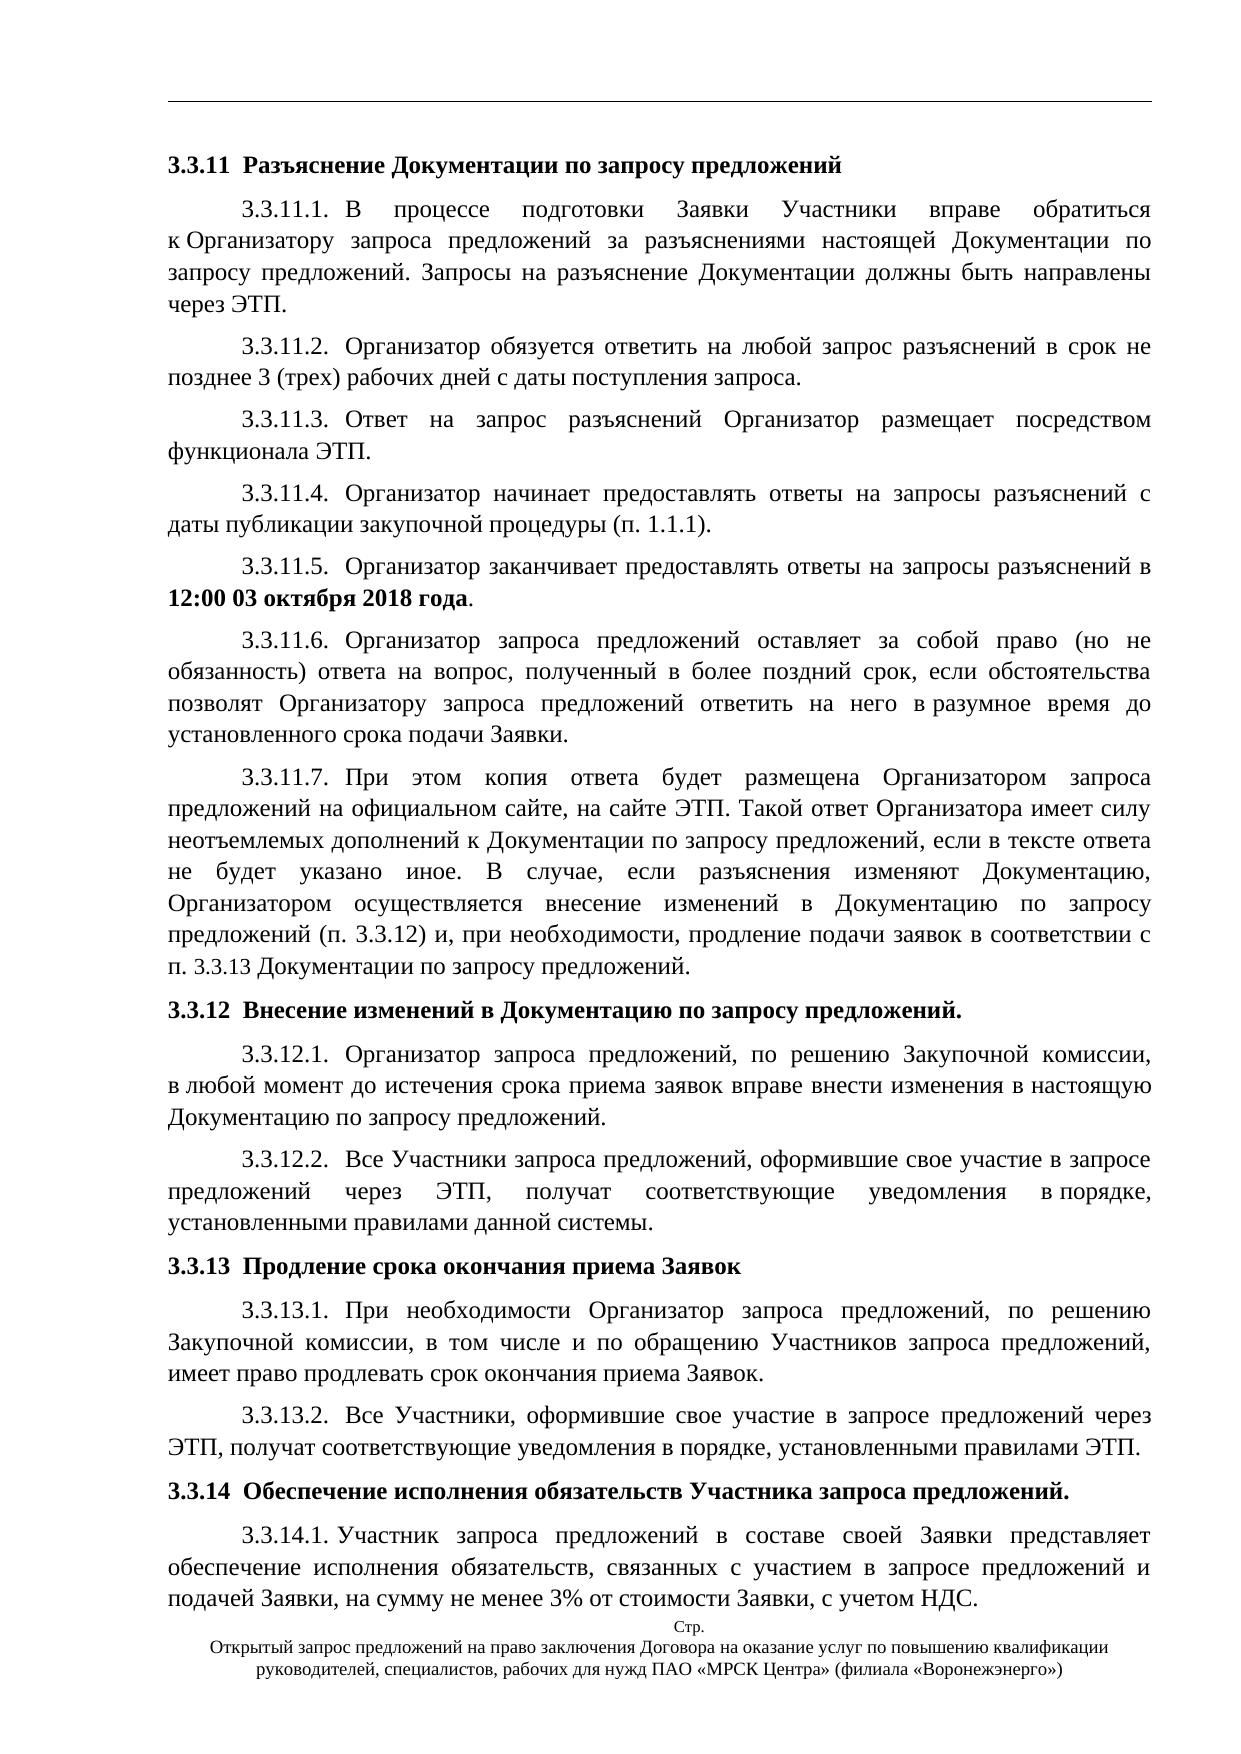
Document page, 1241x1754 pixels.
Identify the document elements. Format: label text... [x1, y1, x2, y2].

list При необходимости Организатор запроса предложений, по решению Закупочной комиссии, в том числе и по обращению Участников запроса предложений, имеет право продлевать срок окончания приема Заявок. [168, 1295, 1152, 1387]
list При этом копия ответа будет размещена Организатором запроса предложений на официальном сайте, на сайте ЭТП. Такой ответ Организатора имеет силу неотъемлемых дополнений к Документации по запросу предложений, если в тексте ответа не будет указано иное. В случае, если разъяснения изменяют Документацию, Организатором осуществляется внесение изменений в Документацию по запросу предложений (п. 3.3.12) и, при необходимости, продление подачи заявок в соответствии с п. 3.3.13 Документации по запросу предложений. [168, 762, 1152, 980]
list Организатор запроса предложений, по решению Закупочной комиссии, в любой момент до истечения срока приема заявок вправе внести изменения в настоящую Документацию по запросу предложений. [168, 1039, 1152, 1131]
list Все Участники запроса предложений, оформившие свое участие в запросе предложений через ЭТП, получат соответствующие уведомления в порядке, установленными правилами данной системы. [168, 1144, 1152, 1236]
subtitle Обеспечение исполнения обязательств Участника запроса предложений. [168, 1476, 1152, 1505]
list Организатор запроса предложений оставляет за собой право (но не обязанность) ответа на вопрос, полученный в более поздний срок, если обстоятельства позволят Организатору запроса предложений ответить на него в разумное время до установленного срока подачи Заявки. [168, 625, 1152, 748]
list Все Участники, оформившие свое участие в запросе предложений через ЭТП, получат соответствующие уведомления в порядке, установленными правилами ЭТП. [168, 1401, 1152, 1461]
list Организатор обязуется ответить на любой запрос разъяснений в срок не позднее 3 (трех) рабочих дней с даты поступления запроса. [168, 331, 1152, 391]
list В процессе подготовки Заявки Участники вправе обратиться к Организатору запроса предложений за разъяснениями настоящей Документации по запросу предложений. Запросы на разъяснение Документации должны быть направлены через ЭТП. [168, 194, 1152, 317]
subtitle Продление срока окончания приема Заявок [168, 1251, 1152, 1280]
subtitle Внесение изменений в Документацию по запросу предложений. [168, 995, 1152, 1024]
list Организатор начинает предоставлять ответы на запросы разъяснений с даты публикации закупочной процедуры (п. 1.1.1). [168, 478, 1152, 538]
list Участник запроса предложений в составе своей Заявки представляет обеспечение исполнения обязательств, связанных с участием в запросе предложений и подачей Заявки, на сумму не менее 3% от стоимости Заявки, с учетом НДС. [168, 1520, 1152, 1612]
list Ответ на запрос разъяснений Организатор размещает посредством функционала ЭТП. [168, 404, 1152, 464]
subtitle Разъяснение Документации по запросу предложений [168, 150, 1152, 179]
list Организатор заканчивает предоставлять ответы на запросы разъяснений в 12:00 03 октября 2018 года. [168, 551, 1152, 612]
